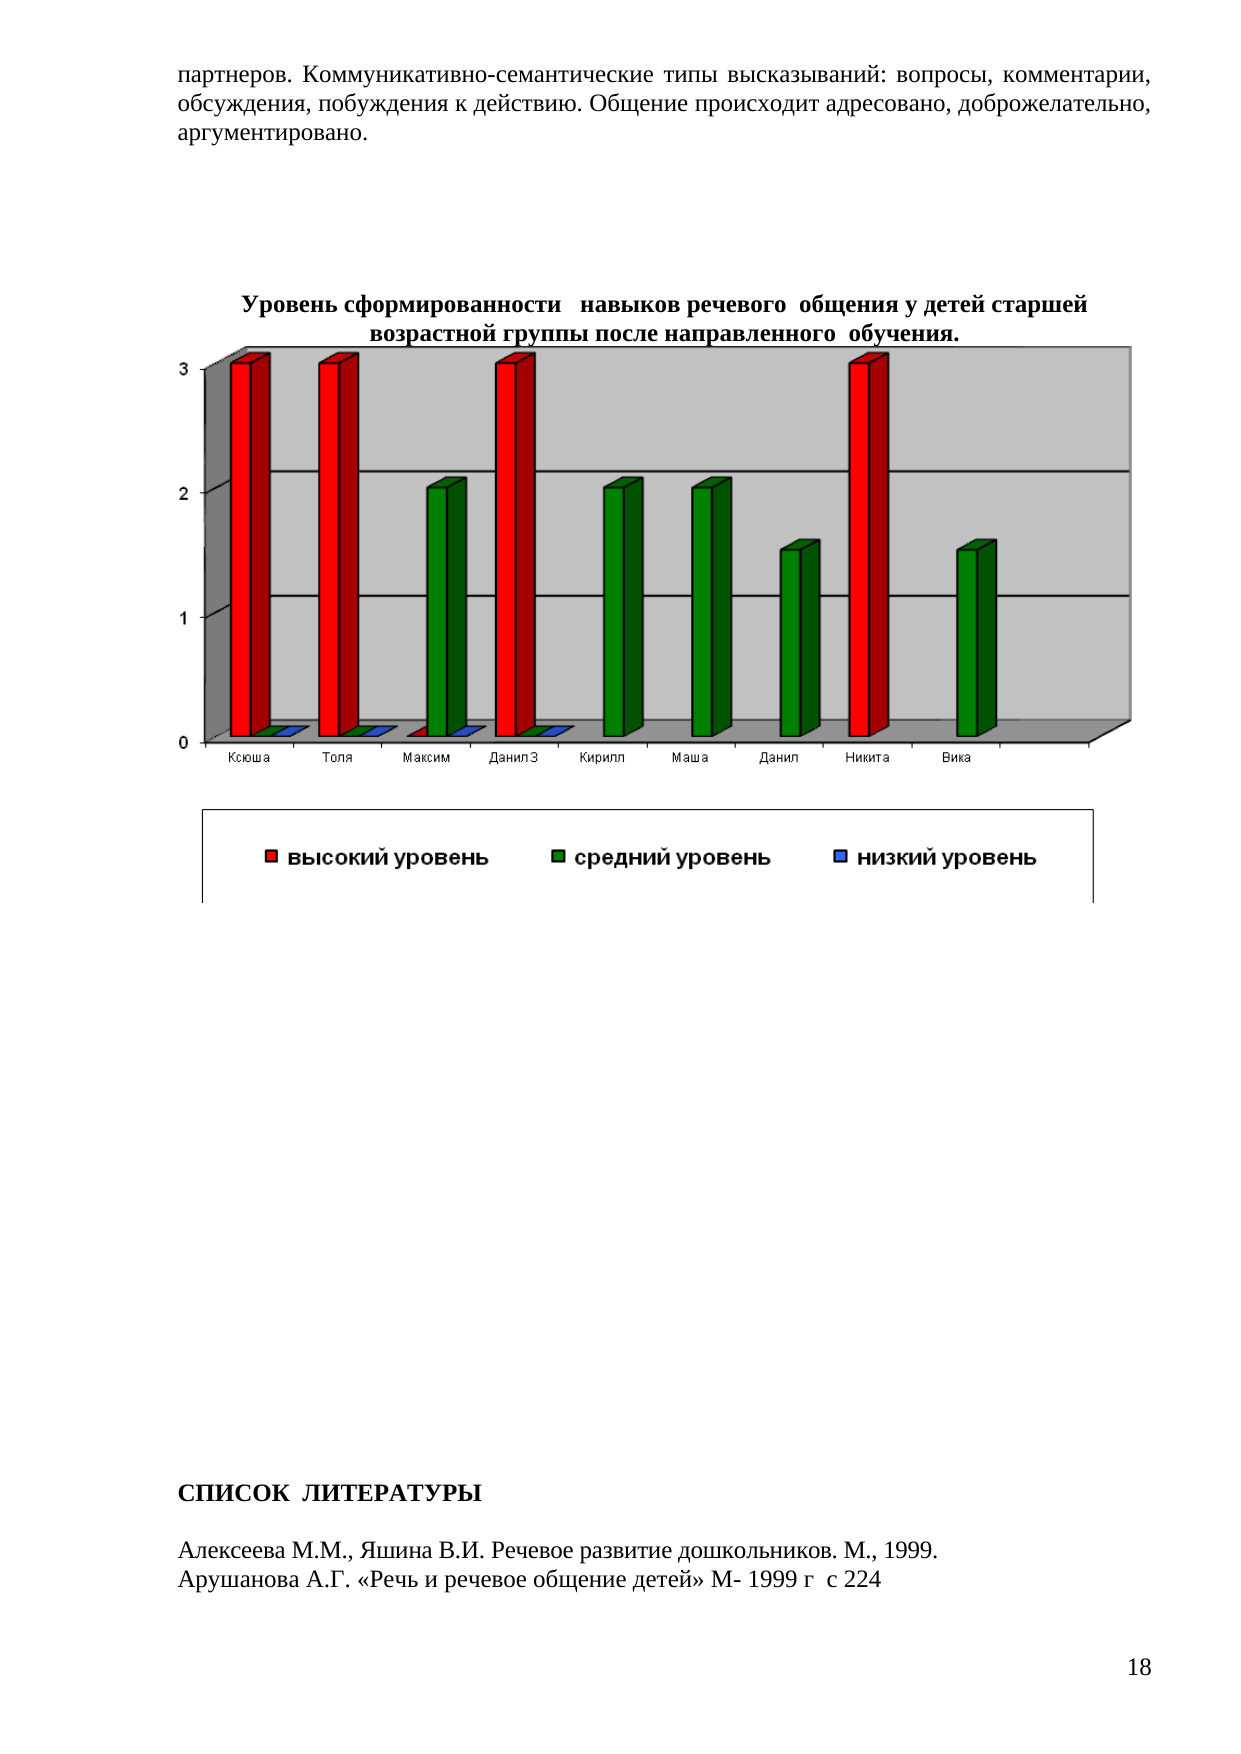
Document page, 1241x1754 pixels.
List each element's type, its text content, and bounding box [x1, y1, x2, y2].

text Алексеева М.М., Яшина В.И. Речевое развитие дошкольников. М., 1999. [177, 1535, 1152, 1564]
text СПИСОК ЛИТЕРАТУРЫ [177, 1478, 1152, 1507]
picture [177, 346, 1134, 903]
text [177, 59, 1152, 145]
text Арушанова А.Г. «Речь и речевое общение детей» М- 1999 г с 224 [177, 1564, 1152, 1593]
text Уровень сформированности навыков речевого общения у детей старшей возрастной группы после направленного обучения. [177, 289, 1152, 347]
